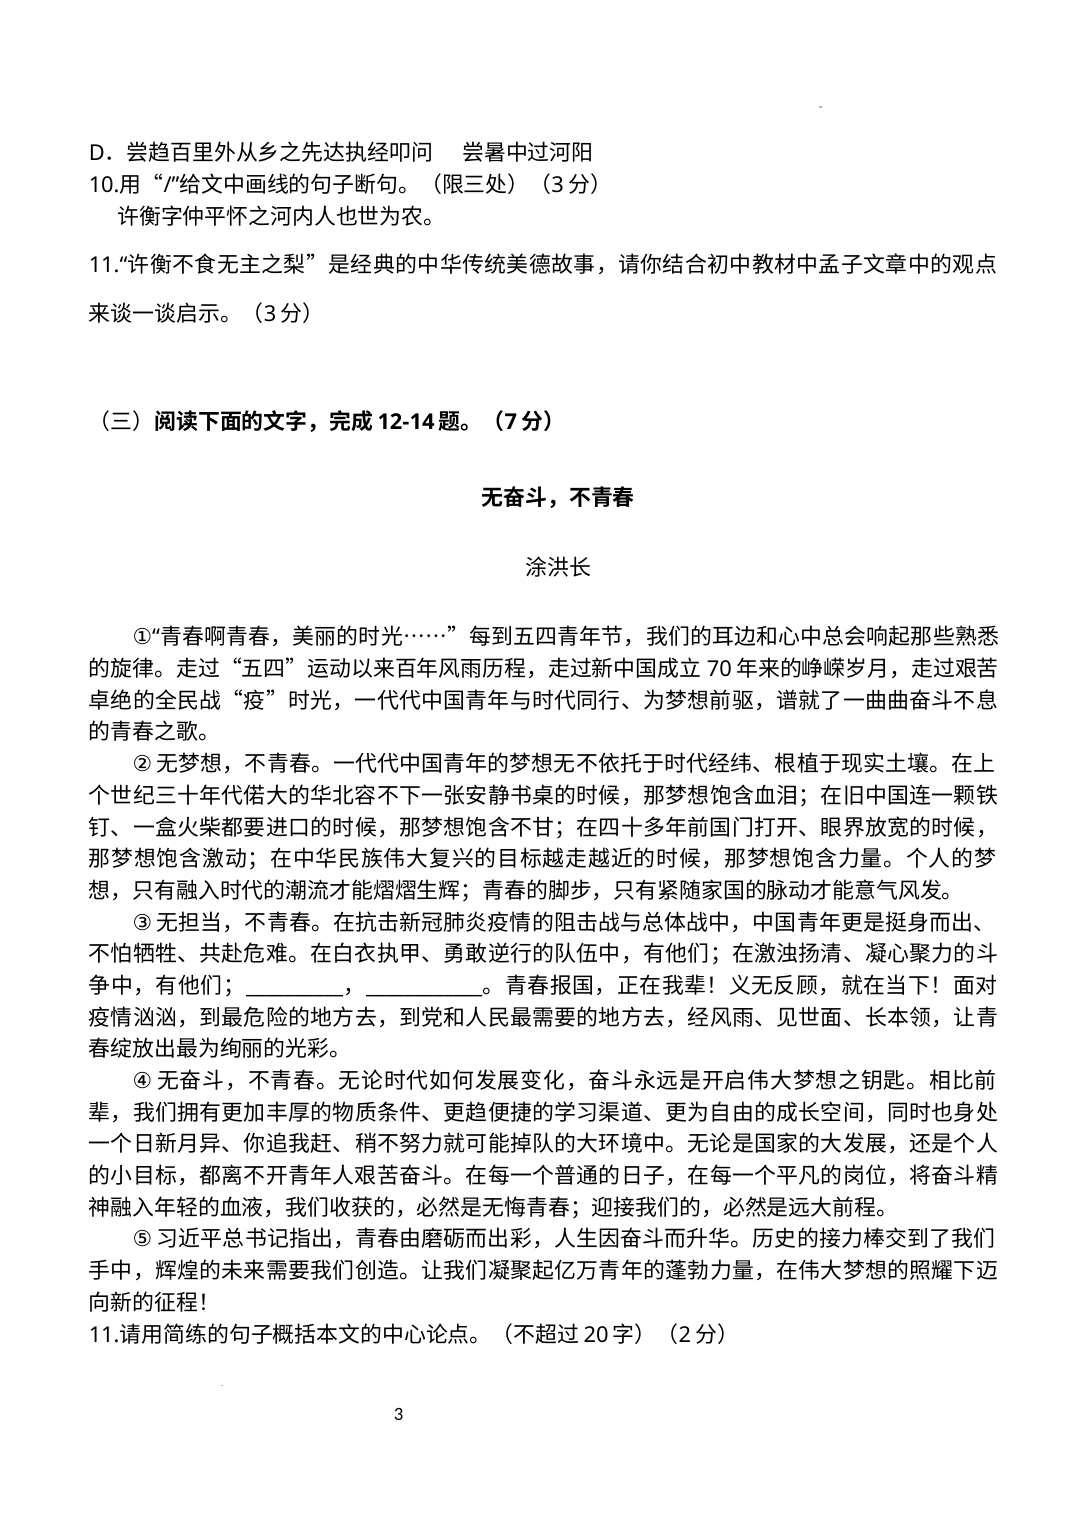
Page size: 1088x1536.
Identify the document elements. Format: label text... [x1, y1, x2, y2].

text ⑤习近平总书记指出，青春由磨砺而出彩，人生因奋斗而升华。历史的接力棒交到了我们手中，辉煌的未来需要我们创造。让我们凝聚起亿万青年的蓬勃力量，在伟大梦想的照耀下迈向新的征程！ [88, 1221, 999, 1317]
list 尝趋百里外从乡之先达执经叩问 尝暑中过河阳 [88, 127, 999, 167]
text 许衡字仲平怀之河内人也世为农。 [117, 199, 999, 231]
text ②无梦想，不青春。一代代中国青年的梦想无不依托于时代经纬、根植于现实土壤。在上个世纪三十年代偌大的华北容不下一张安静书桌的时候，那梦想饱含血泪；在旧中国连一颗铁钉、一盒火柴都要进口的时候，那梦想饱含不甘；在四十多年前国门打开、眼界放宽的时候，那梦想饱含激动；在中华民族伟大复兴的目标越走越近的时候，那梦想饱含力量。个人的梦想，只有融入时代的潮流才能熠熠生辉；青春的脚步，只有紧随家国的脉动才能意气风发。 [88, 746, 999, 904]
list 10.用“/”给文中画线的句子断句。（限三处）（3分） [88, 167, 999, 199]
text ③无担当，不青春。在抗击新冠肺炎疫情的阻击战与总体战中，中国青年更是挺身而出、不怕牺牲、共赴危难。在白衣执甲、勇敢逆行的队伍中，有他们；在激浊扬清、凝心聚力的斗争中，有他们；__________，____________。青春报国，正在我辈！义无反顾，就在当下！面对疫情汹汹，到最危险的地方去，到党和人民最需要的地方去，经风雨、见世面、长本领，让青春绽放出最为绚丽的光彩。 [88, 904, 999, 1063]
list 11.请用简练的句子概括本文的中心论点。（不超过20字）（2分） [88, 1317, 999, 1348]
list 阅读下面的文字，完成12-14题。（7分） [88, 404, 999, 435]
text 涂洪长 [117, 550, 999, 581]
text ①“青春啊青春，美丽的时光……”每到五四青年节，我们的耳边和心中总会响起那些熟悉的旋律。走过“五四”运动以来百年风雨历程，走过新中国成立70年来的峥嵘岁月，走过艰苦卓绝的全民战“疫”时光，一代代中国青年与时代同行、为梦想前驱，谱就了一曲曲奋斗不息的青春之歌。 [88, 619, 999, 746]
text 11.“许衡不食无主之梨”是经典的中华传统美德故事，请你结合初中教材中孟子文章中的观点来谈一谈启示。（3分） [88, 247, 999, 328]
text 无奋斗，不青春 [117, 480, 999, 512]
text ④无奋斗，不青春。无论时代如何发展变化，奋斗永远是开启伟大梦想之钥匙。相比前辈，我们拥有更加丰厚的物质条件、更趋便捷的学习渠道、更为自由的成长空间，同时也身处一个日新月异、你追我赶、稍不努力就可能掉队的大环境中。无论是国家的大发展，还是个人的小目标，都离不开青年人艰苦奋斗。在每一个普通的日子，在每一个平凡的岗位，将奋斗精神融入年轻的血液，我们收获的，必然是无悔青春；迎接我们的，必然是远大前程。 [88, 1063, 999, 1221]
